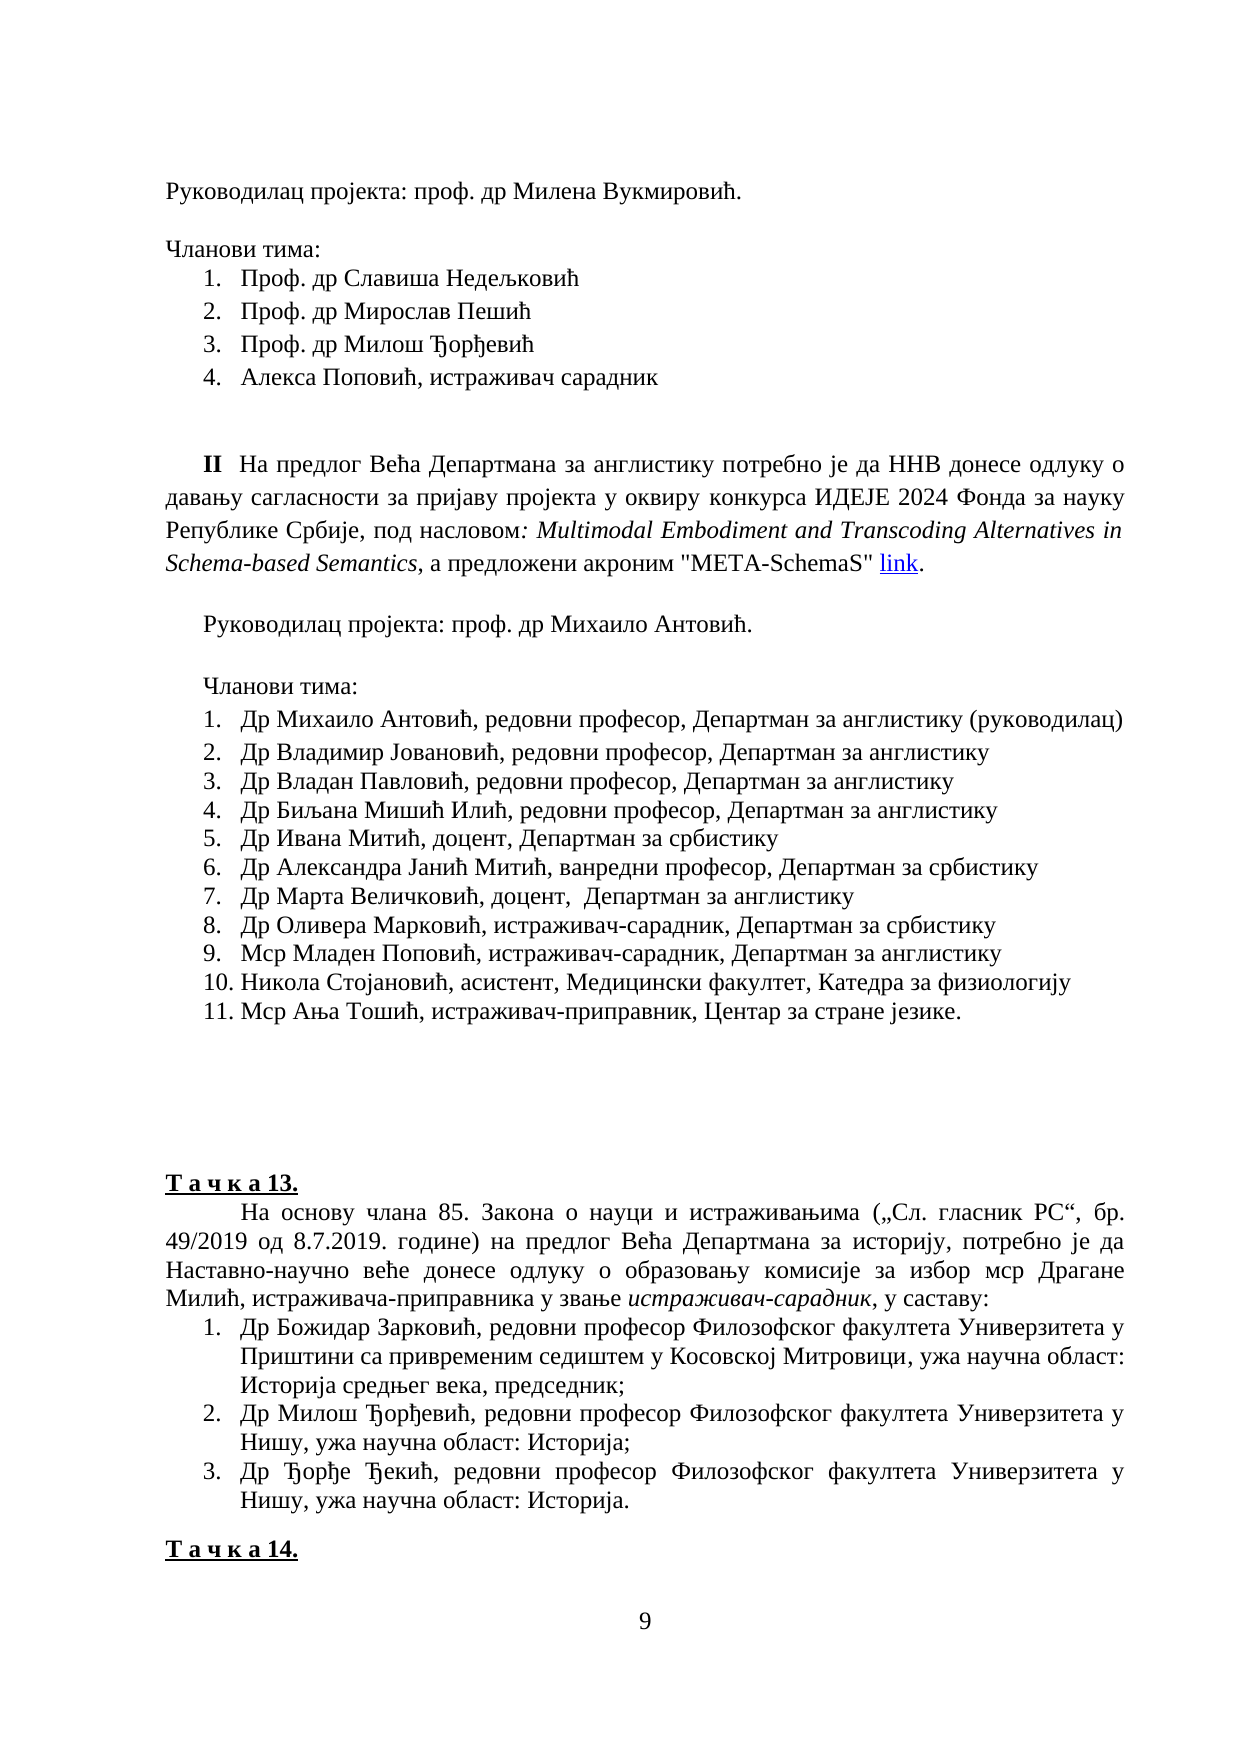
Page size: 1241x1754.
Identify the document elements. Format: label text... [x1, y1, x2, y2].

list Алекса Поповић, истраживач сарадник [203, 362, 1125, 391]
list Проф. др Мирослав Пешић [203, 296, 1125, 324]
text Чланови тима: [165, 234, 1125, 263]
list Проф. др Милош Ђорђевић [203, 329, 1125, 357]
list Др Марта Величковић, доцент, Департман за англистику [203, 881, 1125, 910]
text Т а ч к а 13. [165, 1168, 1125, 1197]
list Др Владан Павловић, редовни професор, Департман за англистику [203, 766, 1125, 795]
text Т а ч к а 14. [165, 1534, 1125, 1563]
list Др Божидар Зарковић, редовни професор Филозофског факултета Универзитета у Приштини са привременим седиштем у Косовској Митровици, ужа научна област: Историја средњег века, председник; [203, 1312, 1125, 1398]
list Др Ивана Митић, доцент, Департман за србистику [203, 823, 1125, 852]
text Чланови тима: [165, 671, 1125, 700]
list Проф. др Славиша Недељковић [203, 263, 1125, 291]
text II На предлог Већа Департмана за англистику потребно је да ННВ донесе одлуку о давању сагласности за пријаву пројекта у оквиру конкурса ИДЕЈЕ 2024 Фонда за науку Републике Србије, под насловом: Multimodal Embodiment and Transcoding Alternatives in Schema-based Semantics, а предложени акроним "META-SchemaS" link. [165, 449, 1125, 576]
list Мср Ања Тошић, истраживач-приправник, Центар за стране језикe. [203, 996, 1125, 1025]
list Никола Стојановић, асистент, Медицински факултет, Катедра за физиологију [203, 967, 1125, 996]
list Мср Младен Поповић, истраживач-сарадник, Департман за англистику [203, 938, 1125, 967]
list Др Ђорђе Ђекић, редовни професор Филозофског факултета Универзитета у Нишу, ужа научна област: Историја. [203, 1456, 1125, 1513]
list Др Милош Ђорђевић, редовни професор Филозофског факултета Универзитета у Нишу, ужа научна област: Историја; [203, 1398, 1125, 1456]
text Руководилац пројекта: проф. др Михаило Антовић. [165, 609, 1125, 638]
list Др Владимир Јовановић, редовни професор, Департман за англистику [203, 737, 1125, 766]
list Др Биљана Мишић Илић, редовни професор, Департман за англистику [203, 795, 1125, 823]
text На основу члана 85. Закона о науци и истраживањима („Сл. гласник РС“, бр. 49/2019 од 8.7.2019. године) на предлог Већа Департмана за историју, потребно је да Наставно-научно веће донесе одлуку о образовању комисије за избор мср Драгане Милић, истраживача-приправника у звање истраживач-сарадник, у саставу: [165, 1197, 1125, 1312]
list Др Оливера Марковић, истраживач-сарадник, Департман за србистику [203, 910, 1125, 938]
list Др Михаило Антовић, редовни професор, Департман за англистику (руководилац) [203, 704, 1125, 733]
text Руководилац пројекта: проф. др Милена Вукмировић. [165, 176, 1125, 205]
list Др Александра Јанић Митић, ванредни професор, Департман за србистику [203, 852, 1125, 881]
